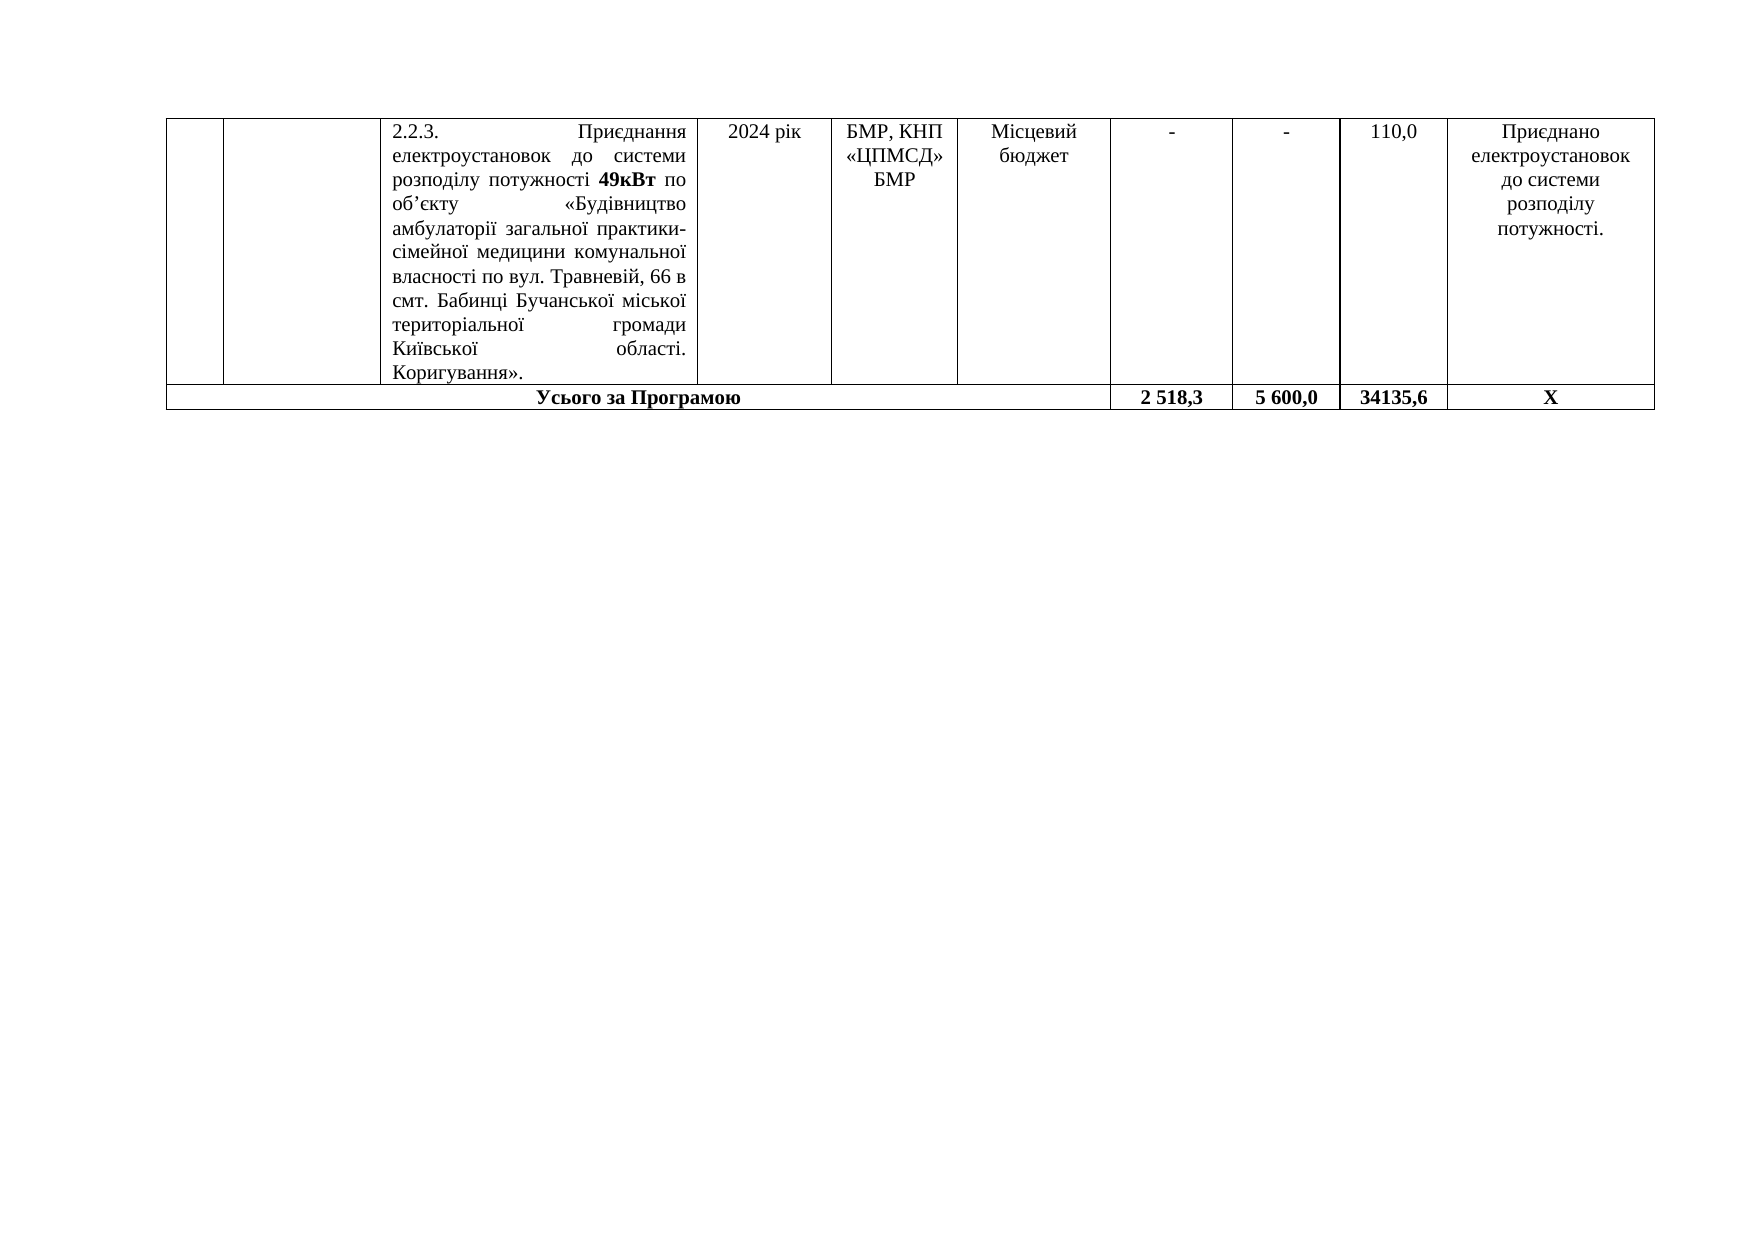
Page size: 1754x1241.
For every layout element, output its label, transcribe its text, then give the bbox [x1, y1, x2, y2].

table_cell 34135,6 [1341, 385, 1447, 409]
table_cell - [1111, 119, 1232, 384]
table_cell Місцевий бюджет [958, 119, 1110, 384]
table_cell 2024 рік [698, 119, 831, 384]
table_cell - [1233, 119, 1339, 384]
table_cell X [1448, 385, 1654, 409]
table_cell Приєднано електроустановок до системи розподілу потужності. [1448, 119, 1654, 384]
table_cell 5 600,0 [1233, 385, 1339, 409]
table_cell [167, 119, 223, 384]
table_cell 110,0 [1341, 119, 1447, 384]
table_cell 2 518,3 [1111, 385, 1232, 409]
table_cell Усього за Програмою [167, 385, 1110, 409]
table_cell 2.2.3. Приєднання електроустановок до системи розподілу потужності 49кВт по об’єкту «Будівництво амбулаторії загальної практики-сімейної медицини комунальної власності по вул. Травневій, 66 в смт. Бабинці Бучанської міської територіальної громади Київської області. Коригування». [381, 119, 697, 384]
table_cell [224, 119, 380, 384]
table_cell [832, 119, 957, 384]
